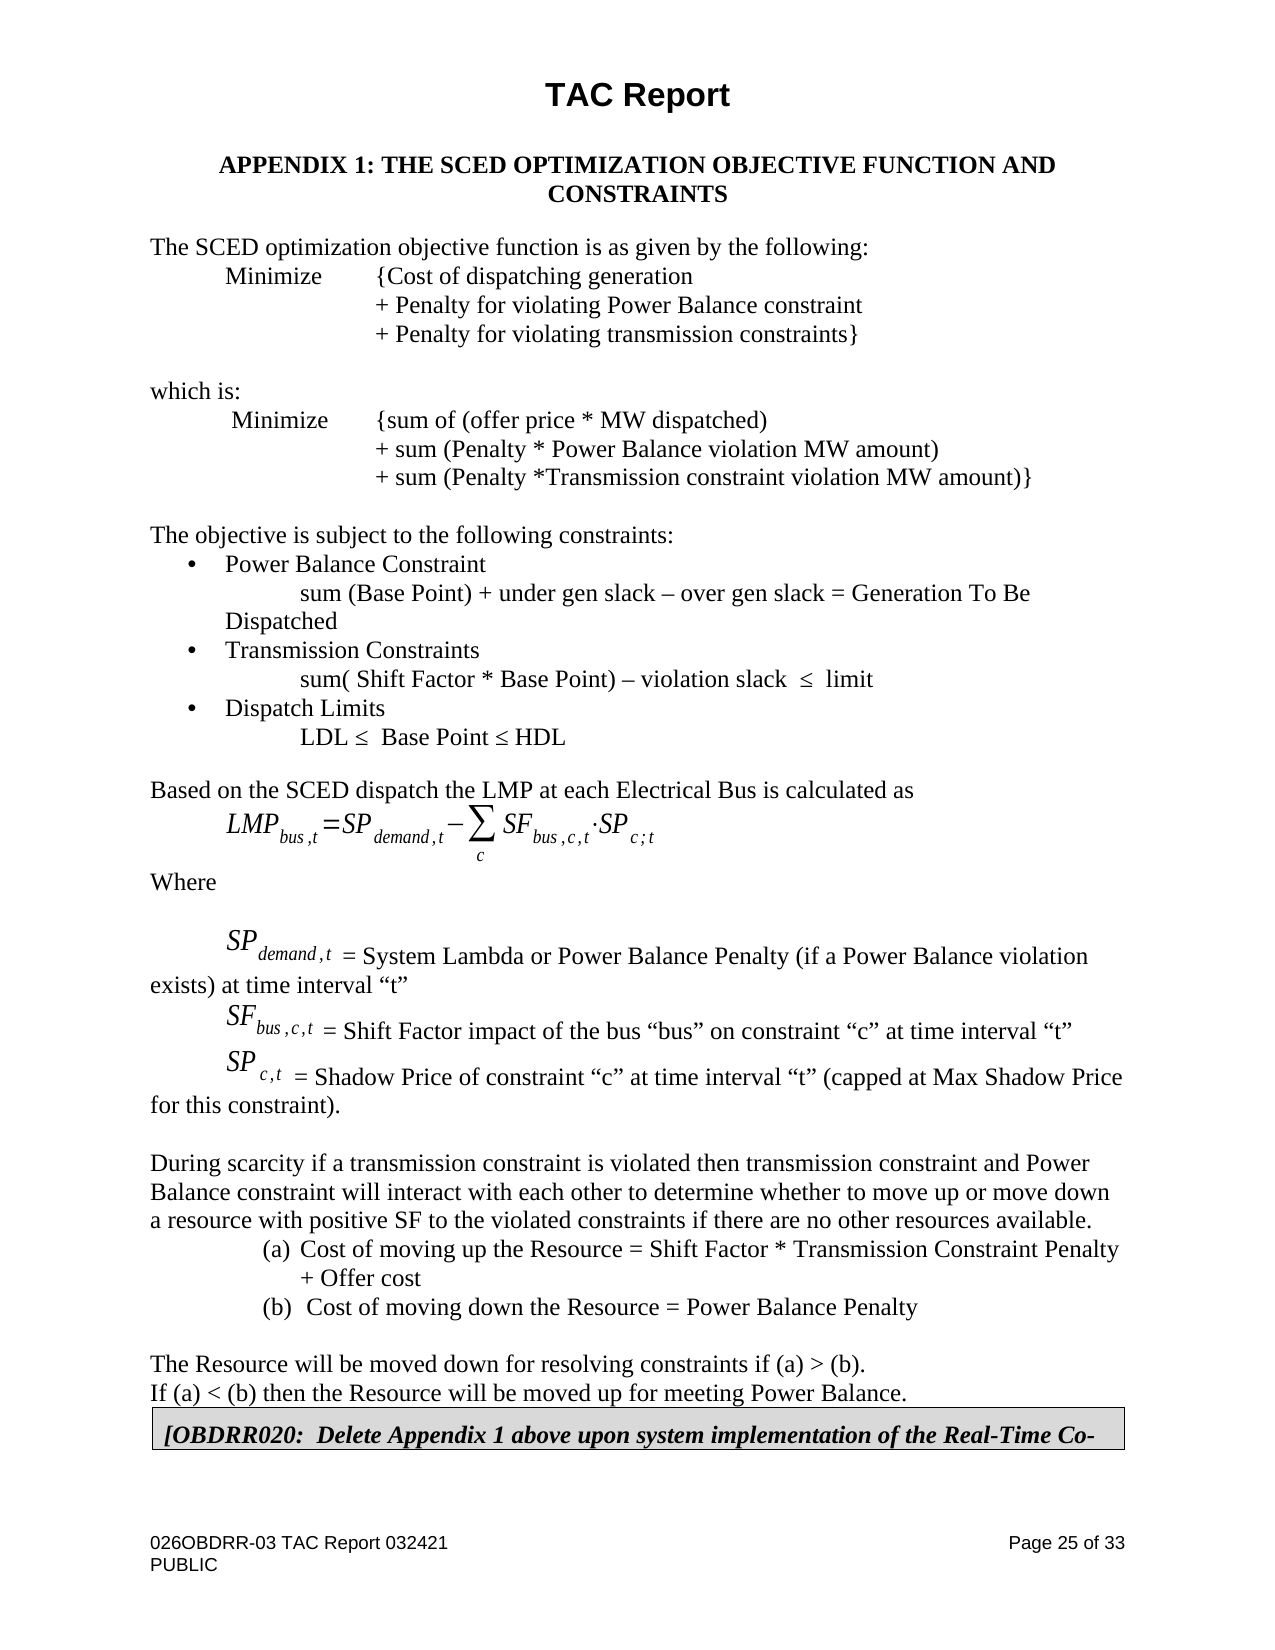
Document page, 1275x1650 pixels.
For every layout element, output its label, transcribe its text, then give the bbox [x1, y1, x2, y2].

list Power Balance Constraint [187, 549, 1125, 578]
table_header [153, 1408, 1124, 1449]
subtitle Appendix 1: The SCED Optimization Objective Function and Constraints [150, 150, 1125, 207]
text The SCED optimization objective function is as given by the following: [150, 232, 1125, 261]
text Where [150, 867, 1125, 895]
text sum (Base Point) + under gen slack – over gen slack = Generation To Be Dispatched [225, 578, 1125, 635]
text During scarcity if a transmission constraint is violated then transmission constraint and Power Balance constraint will interact with each other to determine whether to move up or move down a resource with positive SF to the violated constraints if there are no other resources available. [150, 1148, 1125, 1234]
text sum( Shift Factor * Base Point) – violation slack ≤ limit [150, 664, 1125, 693]
text Based on the SCED dispatch the LMP at each Electrical Bus is calculated as [150, 775, 1125, 804]
text which is: [150, 376, 1125, 405]
text + Penalty for violating transmission constraints} [300, 319, 1125, 347]
list Dispatch Limits [187, 693, 1125, 722]
text = Shadow Price of constraint “c” at time interval “t” (capped at Max Shadow Price for this constraint). [150, 1044, 1125, 1119]
list Cost of moving up the Resource = Shift Factor * Transmission Constraint Penalty + Offer cost [262, 1234, 1125, 1292]
text + Penalty for violating Power Balance constraint [300, 290, 1125, 319]
text LDL ≤ Base Point ≤ HDL [150, 722, 1125, 750]
list Transmission Constraints [187, 635, 1125, 664]
text + sum (Penalty *Transmission constraint violation MW amount)} [300, 462, 1125, 491]
text = System Lambda or Power Balance Penalty (if a Power Balance violation exists) at time interval “t” [150, 924, 1125, 999]
text Minimize {sum of (offer price * MW dispatched) [150, 405, 1125, 434]
text + sum (Penalty * Power Balance violation MW amount) [300, 434, 1125, 462]
list Cost of moving down the Resource = Power Balance Penalty [262, 1292, 1125, 1320]
text = Shift Factor impact of the bus “bus” on constraint “c” at time interval “t” [150, 999, 1125, 1044]
text If (a) < (b) then the Resource will be moved up for meeting Power Balance. [150, 1378, 1125, 1407]
text The Resource will be moved down for resolving constraints if (a) > (b). [150, 1349, 1125, 1378]
text The objective is subject to the following constraints: [150, 520, 1125, 549]
text Minimize {Cost of dispatching generation [150, 261, 1125, 290]
